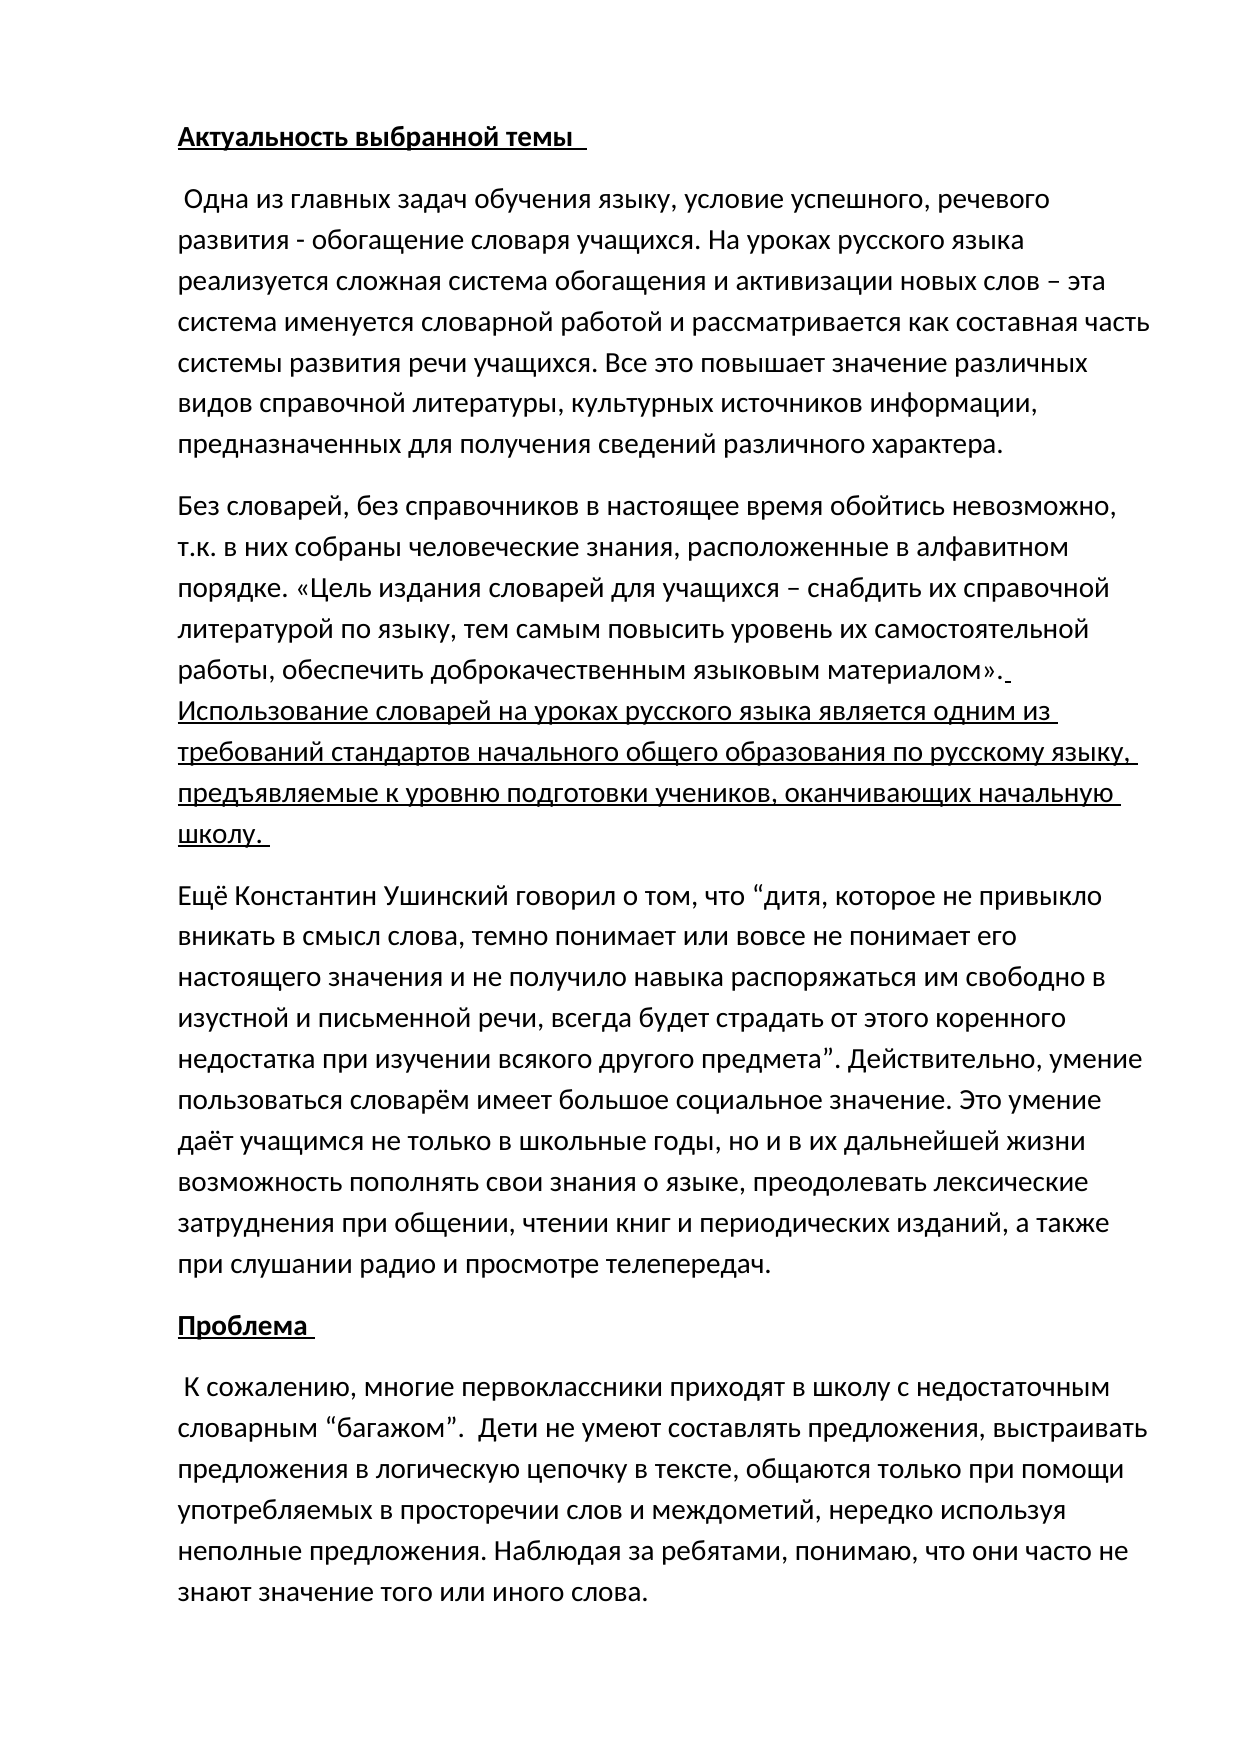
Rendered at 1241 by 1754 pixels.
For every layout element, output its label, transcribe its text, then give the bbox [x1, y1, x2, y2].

text Ещё Константин Ушинский говорил о том, что “дитя, которое не привыкло вникать в смысл слова, темно понимает или вовсе не понимает его настоящего значения и не получило навыка распоряжаться им свободно в изустной и письменной речи, всегда будет страдать от этого коренного недостатка при изучении всякого другого предмета”. Действительно, умение пользоваться словарём имеет большое социальное значение. Это умение даёт учащимся не только в школьные годы, но и в их дальнейшей жизни возможность пополнять свои знания о языке, преодолевать лексические затруднения при общении, чтении книг и периодических изданий, а также при слушании радио и просмотре телепередач. [177, 877, 1152, 1281]
text Без словарей, без справочников в настоящее время обойтись невозможно, т.к. в них собраны человеческие знания, расположенные в алфавитном порядке. «Цель издания словарей для учащихся – снабдить их справочной литературой по языку, тем самым повысить уровень их самостоятельной работы, обеспечить доброкачественным языковым материалом». Использование словарей на уроках русского языка является одним из требований стандартов начального общего образования по русскому языку, предъявляемые к уровню подготовки учеников, оканчивающих начальную школу. [177, 487, 1152, 850]
text Проблема [177, 1307, 1152, 1342]
text Актуальность выбранной темы [177, 118, 1152, 154]
text Одна из главных задач обучения языку, условие успешного, речевого развития - обогащение словаря учащихся. На уроках русского языка реализуется сложная система обогащения и активизации новых слов – эта система именуется словарной работой и рассматривается как составная часть системы развития речи учащихся. Все это повышает значение различных видов справочной литературы, культурных источников информации, предназначенных для получения сведений различного характера. [177, 180, 1152, 461]
text К сожалению, многие первоклассники приходят в школу с недостаточным словарным “багажом”. Дети не умеют составлять предложения, выстраивать предложения в логическую цепочку в тексте, общаются только при помощи употребляемых в просторечии слов и междометий, нередко используя неполные предложения. Наблюдая за ребятами, понимаю, что они часто не знают значение того или иного слова. [177, 1368, 1152, 1609]
